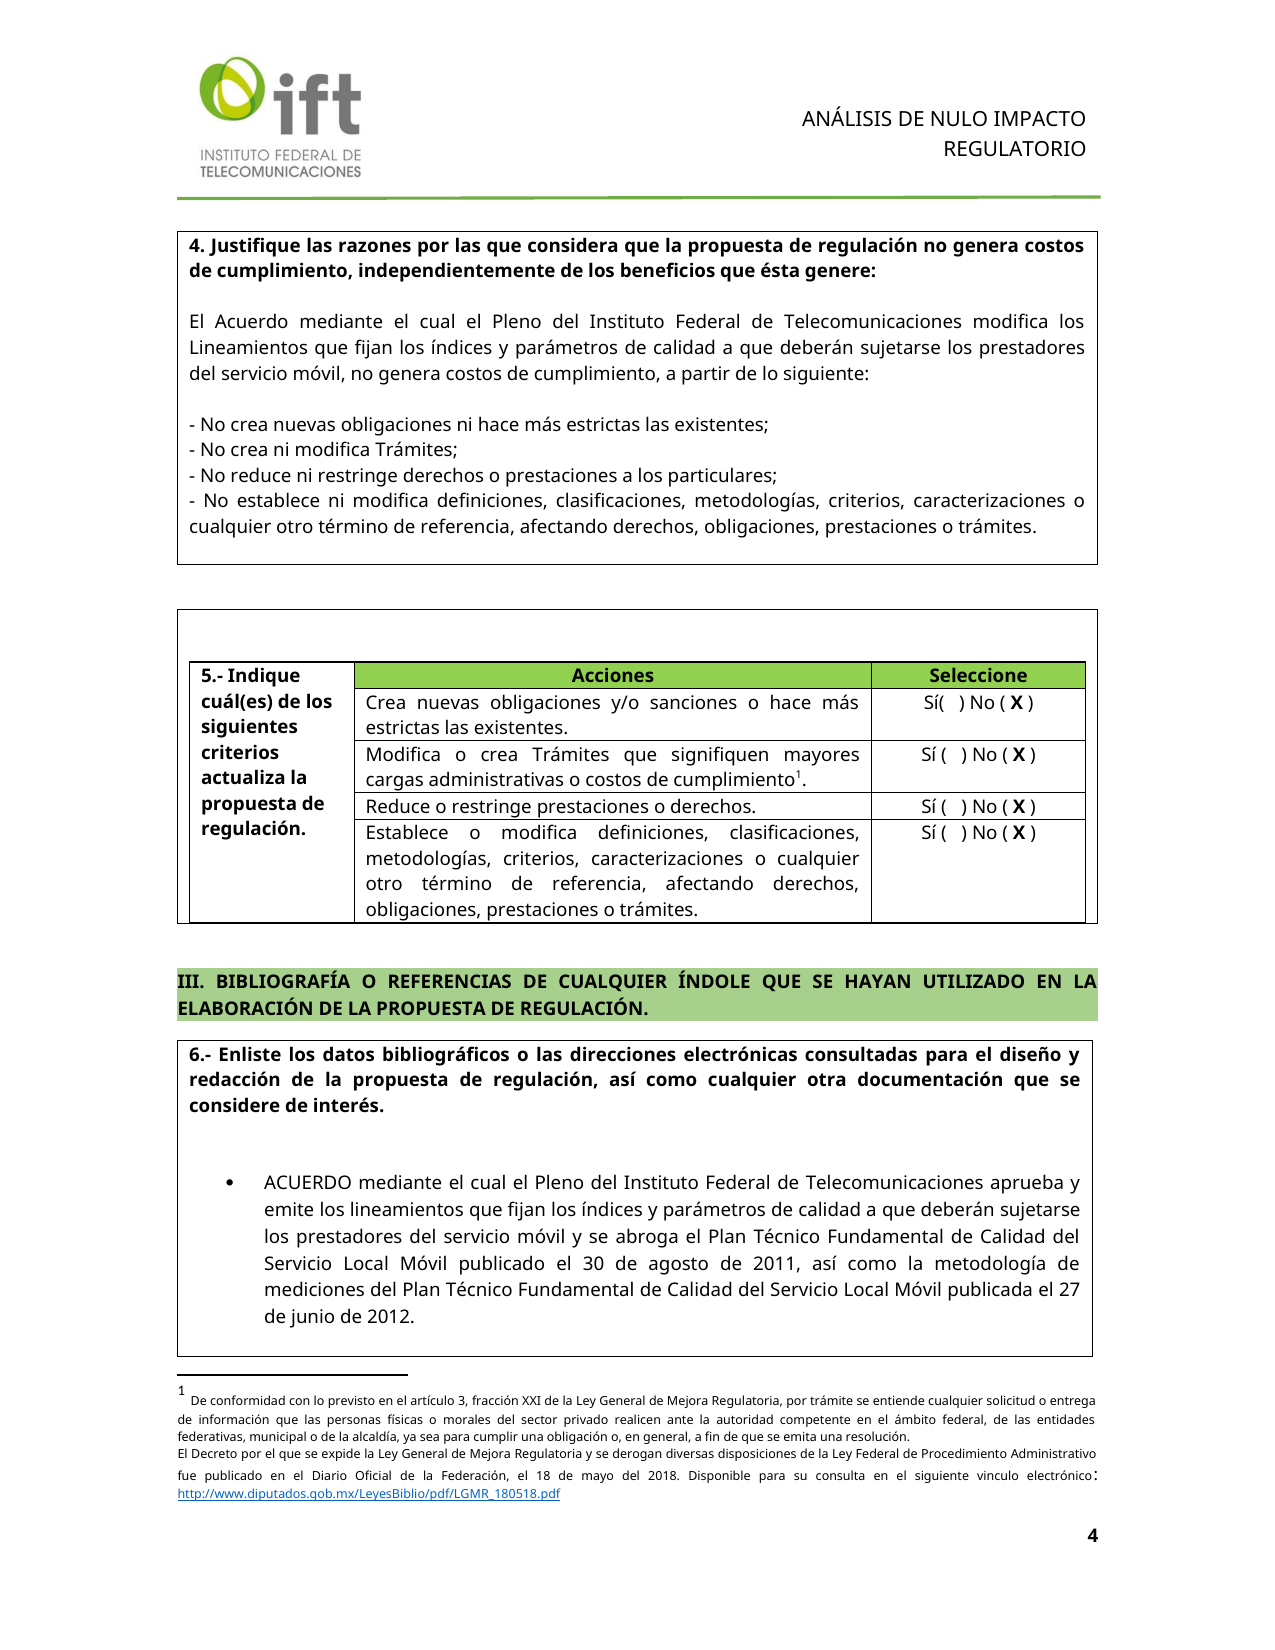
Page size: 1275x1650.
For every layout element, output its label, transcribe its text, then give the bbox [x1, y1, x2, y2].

picture [177, 52, 390, 196]
text III. BIBLIOGRAFÍA O REFERENCIAS DE CUALQUIER ÍNDOLE QUE SE HAYAN UTILIZADO EN LA ELABORACIÓN DE LA PROPUESTA DE REGULACIÓN. [177, 968, 1098, 1021]
table_header [178, 610, 1097, 923]
table_header 4. Justifique las razones por las que considera que la propuesta de regulación no genera costos de cumplimiento, independientemente de los beneficios que ésta genere: El Acuerdo mediante el cual el Pleno del Instituto Federal de Telecomunicaciones modifica los Lineamientos que fijan los índices y parámetros de calidad a que deberán sujetarse los prestadores del servicio móvil, no genera costos de cumplimiento, a partir de lo siguiente: - No crea nuevas obligaciones ni hace más estrictas las existentes; - No crea ni modifica Trámites; - No reduce ni restringe derechos o prestaciones a los particulares; - No establece ni modifica definiciones, clasificaciones, metodologías, criterios, caracterizaciones o cualquier otro término de referencia, afectando derechos, obligaciones, prestaciones o trámites. [178, 232, 1097, 564]
